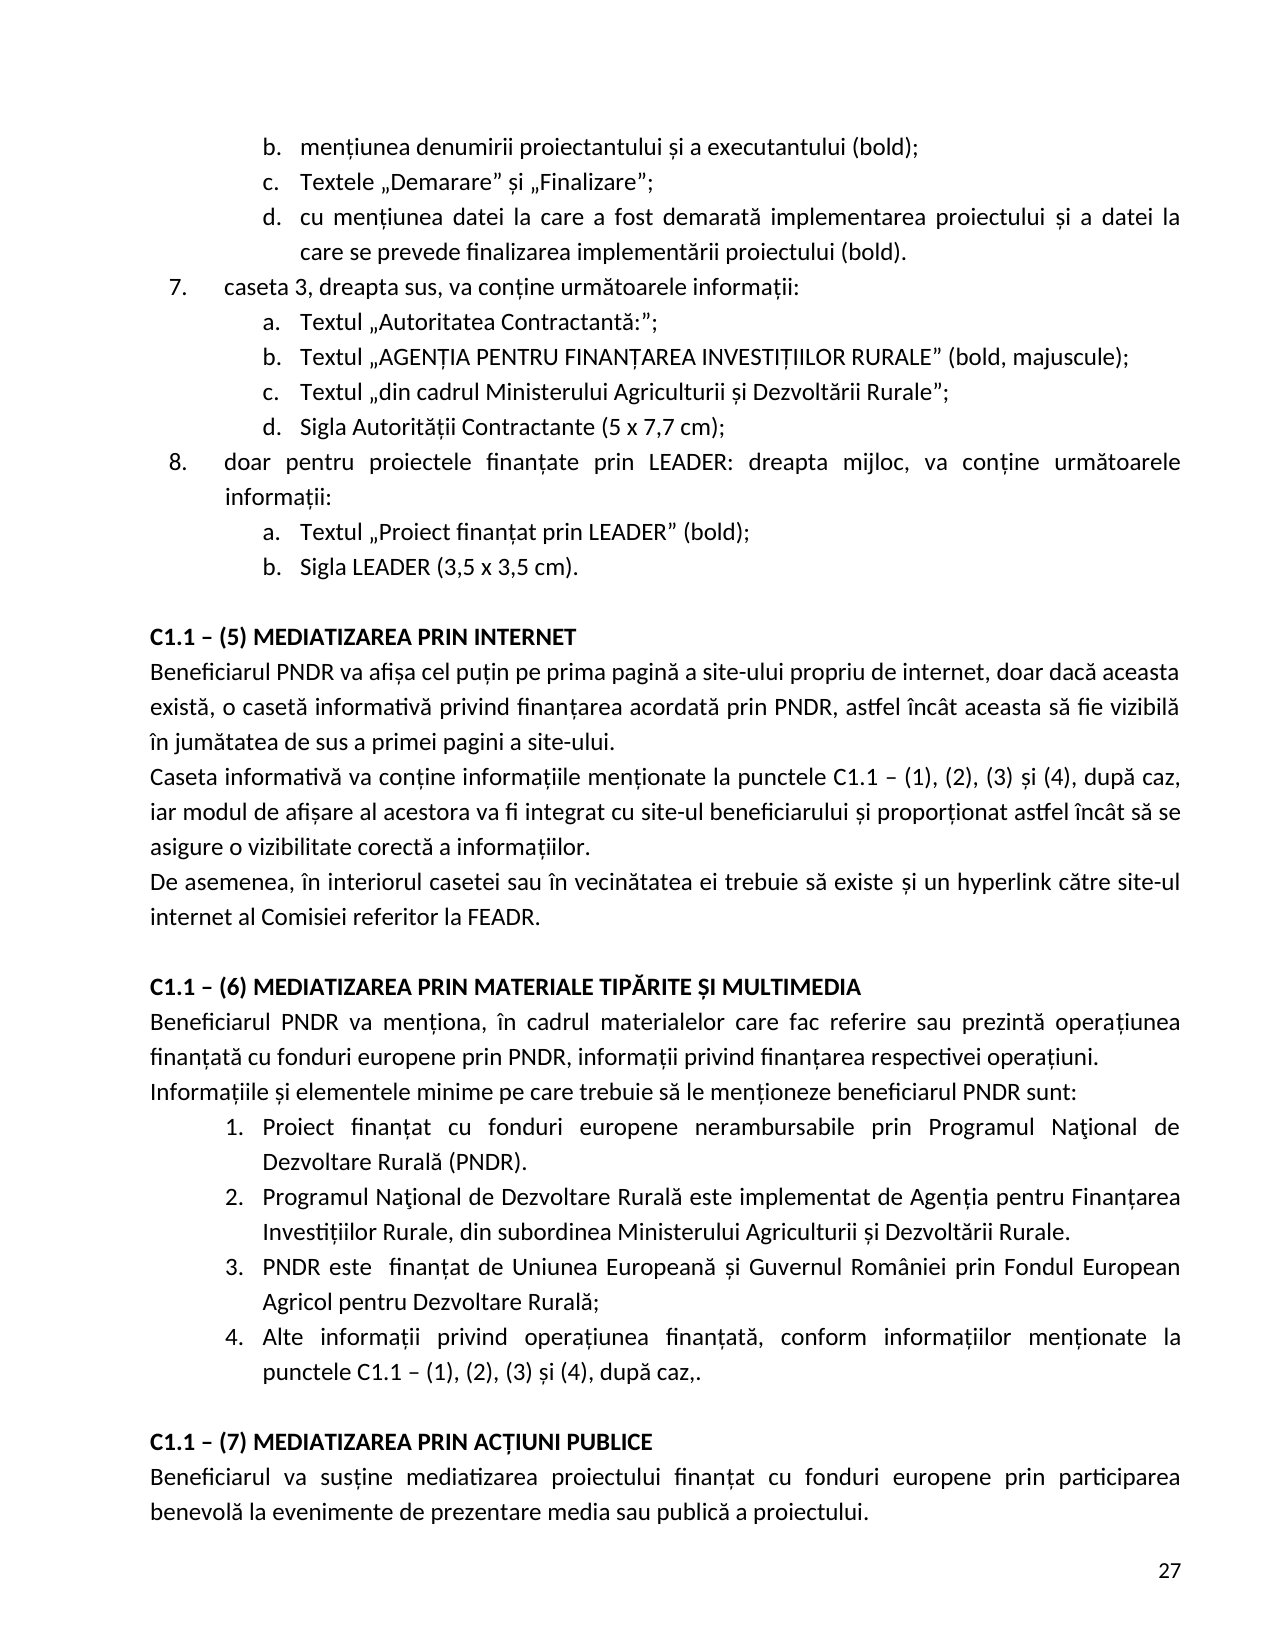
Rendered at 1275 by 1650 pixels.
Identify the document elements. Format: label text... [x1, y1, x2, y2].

text Informațiile și elementele minime pe care trebuie să le menționeze beneficiarul PNDR sunt: [150, 1076, 1181, 1107]
text Caseta informativă va conține informațiile menționate la punctele C1.1 – (1), (2), (3) și (4), după caz, iar modul de afișare al acestora va fi integrat cu site-ul beneficiarului și proporționat astfel încât să se asigure o vizibilitate corectă a informațiilor. [150, 761, 1181, 862]
list Textul „din cadrul Ministerului Agriculturii și Dezvoltării Rurale”; [262, 376, 1181, 407]
list Textul „Proiect finanțat prin LEADER” (bold); [262, 516, 1181, 547]
list doar pentru proiectele finanțate prin LEADER: dreapta mijloc, va conține următoarele informații: [187, 446, 1181, 512]
list caseta 3, dreapta sus, va conține următoarele informații: [187, 271, 1181, 302]
text Beneficiarul PNDR va menționa, în cadrul materialelor care fac referire sau prezintă operațiunea finanțată cu fonduri europene prin PNDR, informații privind finanțarea respectivei operațiuni. [150, 1006, 1181, 1072]
list Programul Naţional de Dezvoltare Rurală este implementat de Agenția pentru Finanțarea Investițiilor Rurale, din subordinea Ministerului Agriculturii și Dezvoltării Rurale. [225, 1181, 1181, 1247]
list Sigla LEADER (3,5 x 3,5 cm). [262, 551, 1181, 582]
list Sigla Autorității Contractante (5 x 7,7 cm); [262, 411, 1181, 442]
text C1.1 – (6) MEDIATIZAREA PRIN MATERIALE TIPĂRITE ȘI MULTIMEDIA [150, 971, 1181, 1002]
text Beneficiarul PNDR va afișa cel puțin pe prima pagină a site-ului propriu de internet, doar dacă aceasta există, o casetă informativă privind finanțarea acordată prin PNDR, astfel încât aceasta să fie vizibilă în jumătatea de sus a primei pagini a site-ului. [150, 656, 1181, 757]
list Textele „Demarare” și „Finalizare”; [262, 166, 1181, 197]
list Textul „AGENȚIA PENTRU FINANȚAREA INVESTIȚIILOR RURALE” (bold, majuscule); [262, 341, 1181, 372]
text De asemenea, în interiorul casetei sau în vecinătatea ei trebuie să existe și un hyperlink către site-ul internet al Comisiei referitor la FEADR. [150, 866, 1181, 932]
text C1.1 – (7) MEDIATIZAREA PRIN ACȚIUNI PUBLICE [150, 1426, 1181, 1457]
list Alte informații privind operațiunea finanțată, conform informațiilor menționate la punctele C1.1 – (1), (2), (3) și (4), după caz,. [225, 1321, 1181, 1387]
list mențiunea denumirii proiectantului și a executantului (bold); [262, 131, 1181, 162]
text C1.1 – (5) MEDIATIZAREA PRIN INTERNET [150, 621, 1181, 652]
list PNDR este finanțat de Uniunea Europeană și Guvernul României prin Fondul European Agricol pentru Dezvoltare Rurală; [225, 1251, 1181, 1317]
list cu mențiunea datei la care a fost demarată implementarea proiectului și a datei la care se prevede finalizarea implementării proiectului (bold). [262, 201, 1181, 267]
list Proiect finanțat cu fonduri europene nerambursabile prin Programul Naţional de Dezvoltare Rurală (PNDR). [225, 1111, 1181, 1177]
list Textul „Autoritatea Contractantă:”; [262, 306, 1181, 337]
text Beneficiarul va susține mediatizarea proiectului finanțat cu fonduri europene prin participarea benevolă la evenimente de prezentare media sau publică a proiectului. [150, 1461, 1181, 1527]
